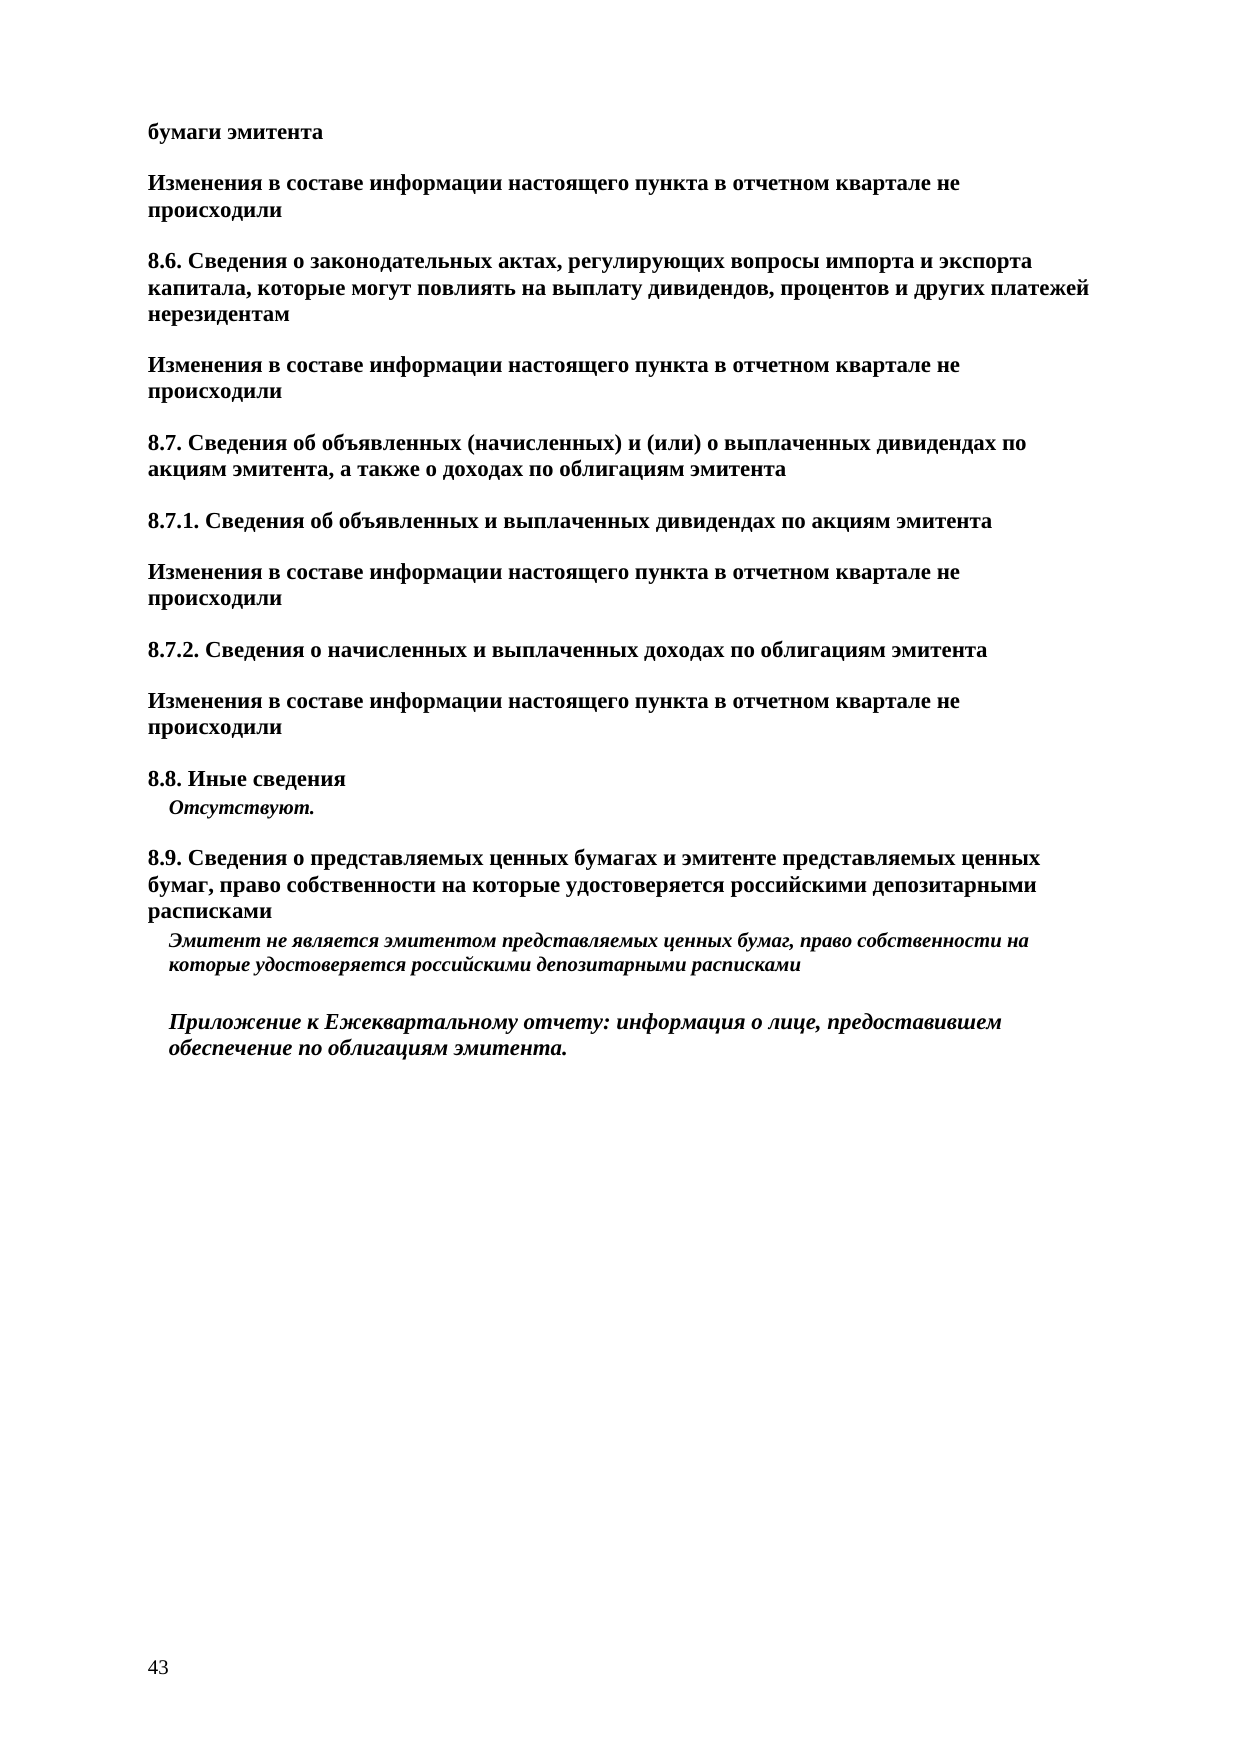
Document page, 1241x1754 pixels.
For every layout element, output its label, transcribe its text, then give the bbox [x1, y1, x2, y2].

subtitle Изменения в составе информации настоящего пункта в отчетном квартале не происходили [148, 169, 1092, 222]
text Эмитент не является эмитентом представляемых ценных бумаг, право собственности на которые удостоверяется российскими депозитарными расписками [168, 928, 1092, 976]
subtitle 8.7.1. Сведения об объявленных и выплаченных дивидендах по акциям эмитента [148, 507, 1092, 533]
subtitle Изменения в составе информации настоящего пункта в отчетном квартале не происходили [148, 351, 1092, 404]
subtitle 8.9. Сведения о представляемых ценных бумагах и эмитенте представляемых ценных бумаг, право собственности на которые удостоверяется российскими депозитарными расписками [148, 844, 1092, 923]
subtitle 8.6. Сведения о законодательных актах, регулирующих вопросы импорта и экспорта капитала, которые могут повлиять на выплату дивидендов, процентов и других платежей нерезидентам [148, 247, 1092, 326]
subtitle 8.7.2. Сведения о начисленных и выплаченных доходах по облигациям эмитента [148, 636, 1092, 662]
subtitle Изменения в составе информации настоящего пункта в отчетном квартале не происходили [148, 687, 1092, 740]
subtitle 8.8. Иные сведения [148, 765, 1092, 791]
text Отсутствуют. [168, 795, 1092, 819]
subtitle 8.7. Сведения об объявленных (начисленных) и (или) о выплаченных дивидендах по акциям эмитента, а также о доходах по облигациям эмитента [148, 429, 1092, 482]
text Приложение к Ежеквартальному отчету: информация о лице, предоставившем обеспечение по облигациям эмитента. [168, 1008, 1092, 1061]
subtitle Изменения в составе информации настоящего пункта в отчетном квартале не происходили [148, 558, 1092, 611]
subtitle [148, 118, 1092, 144]
